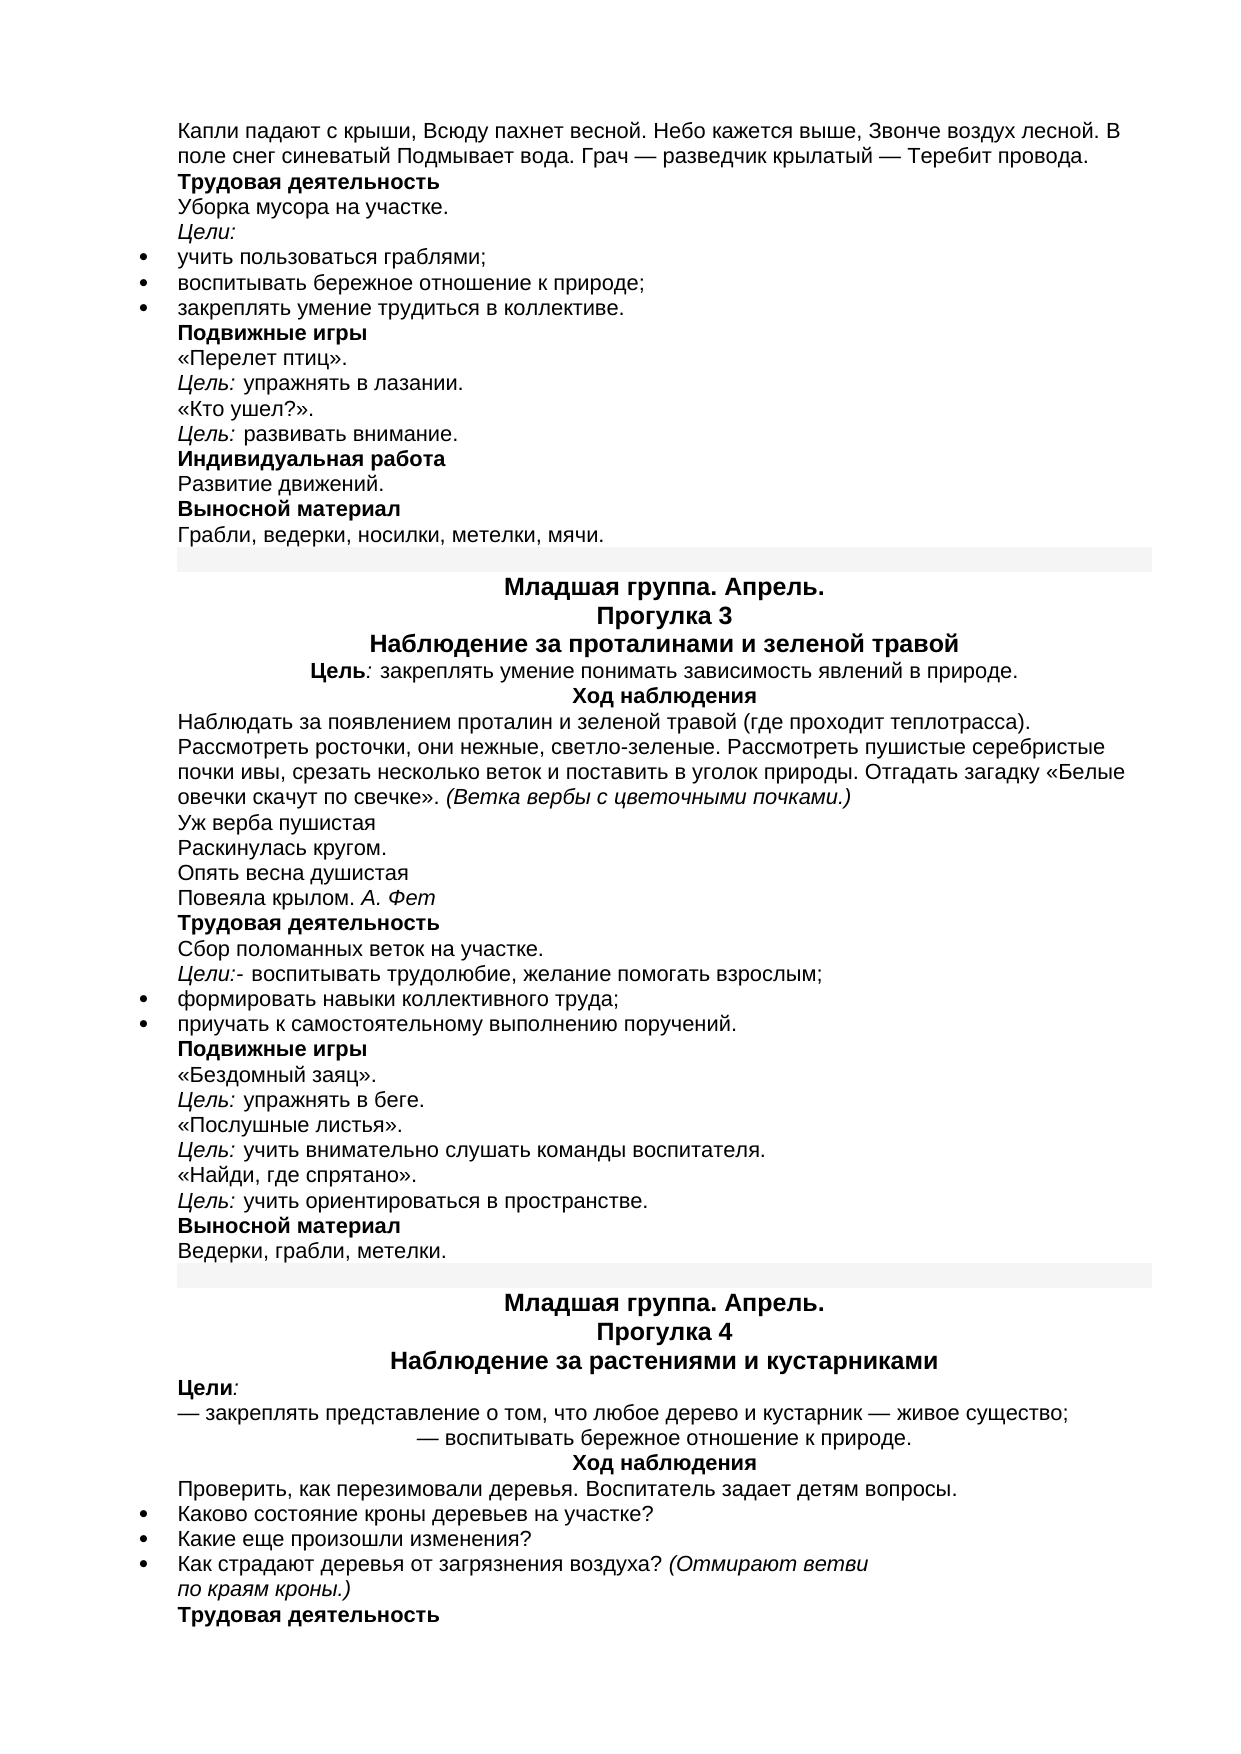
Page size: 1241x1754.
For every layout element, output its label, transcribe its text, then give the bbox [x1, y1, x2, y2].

list Какие еще произошли изменения? [140, 1526, 1152, 1551]
text Уборка мусора на участке. [177, 194, 1152, 219]
text Цель: учить внимательно слушать команды воспитателя. [177, 1137, 1152, 1162]
text Цель: закреплять умение понимать зависимость явлений в природе. [177, 658, 1152, 683]
text Развитие движений. [177, 471, 1152, 496]
text Сбор поломанных веток на участке. [177, 935, 1152, 961]
text Опять весна душистая [177, 860, 1152, 885]
text Рассмотреть росточки, они нежные, светло-зеленые. Рассмотреть пушистые серебристые почки ивы, срезать несколько веток и поставить в уголок природы. Отгадать загадку «Белые овечки скачут по свечке». (Ветка вербы с цветочными почками.) [177, 734, 1152, 809]
text Ведерки, грабли, метелки. [177, 1238, 1152, 1263]
text Цель: упражнять в лазании. [177, 370, 1152, 395]
text Цель: учить ориентироваться в пространстве. [177, 1187, 1152, 1213]
text Капли падают с крыши, Всюду пахнет весной. Небо кажется выше, Звонче воздух лесной. В поле снег синеватый Подмывает вода. Грач — разведчик крылатый — Теребит провода. [177, 118, 1152, 168]
list воспитывать бережное отношение к природе; [140, 269, 1152, 294]
text — закреплять представление о том, что любое дерево и кустарник — живое существо; [177, 1400, 1152, 1425]
text Выносной материал [177, 496, 1152, 521]
text Повеяла крылом. А. Фет [177, 885, 1152, 910]
text Трудовая деятельность [177, 168, 1152, 194]
text Цель: развивать внимание. [177, 421, 1152, 446]
text — воспитывать бережное отношение к природе. Ход наблюдения [177, 1425, 1152, 1475]
text Уж верба пушистая [177, 809, 1152, 834]
list приучать к самостоятельному выполнению поручений. [140, 1011, 1152, 1036]
text Выносной материал [177, 1213, 1152, 1238]
list формировать навыки коллективного труда; [140, 986, 1152, 1011]
text Трудовая деятельность [177, 1601, 1152, 1627]
list закреплять умение трудиться в коллективе. [140, 294, 1152, 320]
text «Кто ушел?». [177, 395, 1152, 421]
text «Бездомный заяц». [177, 1061, 1152, 1087]
text Подвижные игры [177, 320, 1152, 345]
text Прогулка 4 [177, 1317, 1152, 1346]
text «Послушные листья». [177, 1112, 1152, 1137]
text Индивидуальная работа [177, 446, 1152, 471]
text Прогулка 3 [177, 601, 1152, 629]
text Раскинулась кругом. [177, 834, 1152, 860]
list учить пользоваться граблями; [140, 244, 1152, 269]
text Младшая группа. Апрель. [177, 1288, 1152, 1317]
list Как страдают деревья от загрязнения воздуха? (Отмирают ветви по краям кроны.) [140, 1551, 1152, 1601]
list Каково состояние кроны деревьев на участке? [140, 1501, 1152, 1526]
text Грабли, ведерки, носилки, метелки, мячи. [177, 521, 1152, 547]
text «Найди, где спрятано». [177, 1162, 1152, 1187]
text Трудовая деятельность [177, 910, 1152, 935]
text Цели: [177, 219, 1152, 244]
text «Перелет птиц». [177, 345, 1152, 370]
text Наблюдение за растениями и кустарниками [177, 1346, 1152, 1374]
text Подвижные игры [177, 1036, 1152, 1061]
text Цели:- воспитывать трудолюбие, желание помогать взрослым; [177, 961, 1152, 986]
text Цель: упражнять в беге. [177, 1087, 1152, 1112]
text Младшая группа. Апрель. [177, 572, 1152, 601]
text Ход наблюдения [177, 683, 1152, 708]
text Цели: [177, 1374, 1152, 1400]
text Проверить, как перезимовали деревья. Воспитатель задает детям вопросы. [177, 1475, 1152, 1501]
text Наблюдать за появлением проталин и зеленой травой (где проходит теплотрасса). [177, 708, 1152, 734]
text Наблюдение за проталинами и зеленой травой [177, 629, 1152, 658]
